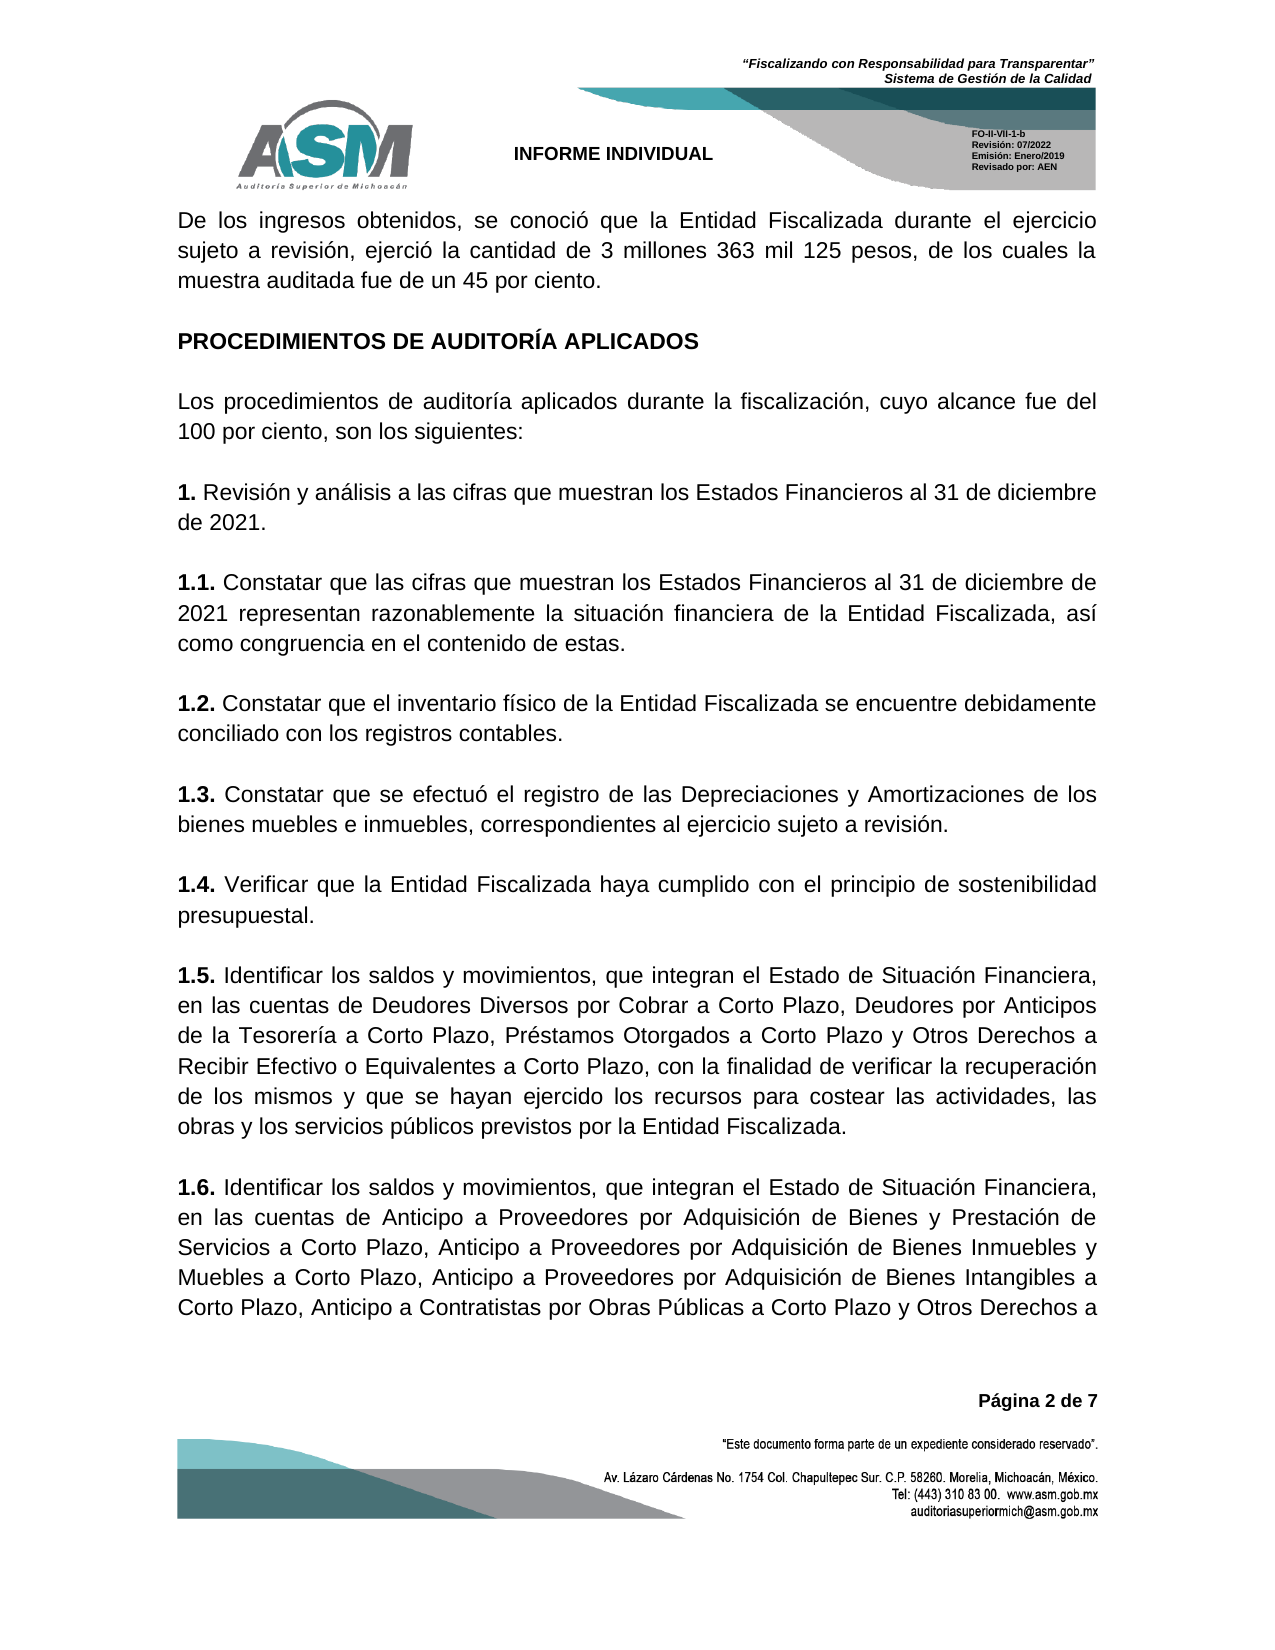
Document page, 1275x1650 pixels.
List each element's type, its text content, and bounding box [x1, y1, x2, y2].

picture [177, 1439, 1098, 1519]
text 1.2. Constatar que el inventario físico de la Entidad Fiscalizada se encuentre debidamente conciliado con los registros contables. [177, 690, 1098, 747]
text 1.1. Constatar que las cifras que muestran los Estados Financieros al 31 de diciembre de 2021 representan razonablemente la situación financiera de la Entidad Fiscalizada, así como congruencia en el contenido de estas. [177, 569, 1098, 656]
text Los procedimientos de auditoría aplicados durante la fiscalización, cuyo alcance fue del 100 por ciento, son los siguientes: [177, 388, 1098, 444]
text PROCEDIMIENTOS DE AUDITORÍA APLICADOS [177, 328, 1098, 354]
text 1. Revisión y análisis a las cifras que muestran los Estados Financieros al 31 de diciembre de 2021. [177, 479, 1098, 535]
text 1.4. Verificar que la Entidad Fiscalizada haya cumplido con el principio de sostenibilidad presupuestal. [177, 871, 1098, 928]
text De los ingresos obtenidos, se conoció que la Entidad Fiscalizada durante el ejercicio sujeto a revisión, ejerció la cantidad de 3 millones 363 mil 125 pesos, de los cuales la muestra auditada fue de un 45 por ciento. [177, 207, 1098, 293]
text 1.5. Identificar los saldos y movimientos, que integran el Estado de Situación Financiera, en las cuentas de Deudores Diversos por Cobrar a Corto Plazo, Deudores por Anticipos de la Tesorería a Corto Plazo, Préstamos Otorgados a Corto Plazo y Otros Derechos a Recibir Efectivo o Equivalentes a Corto Plazo, con la finalidad de verificar la recuperación de los mismos y que se hayan ejercido los recursos para costear las actividades, las obras y los servicios públicos previstos por la Entidad Fiscalizada. [177, 962, 1098, 1139]
text 1.3. Constatar que se efectuó el registro de las Depreciaciones y Amortizaciones de los bienes muebles e inmuebles, correspondientes al ejercicio sujeto a revisión. [177, 781, 1098, 837]
